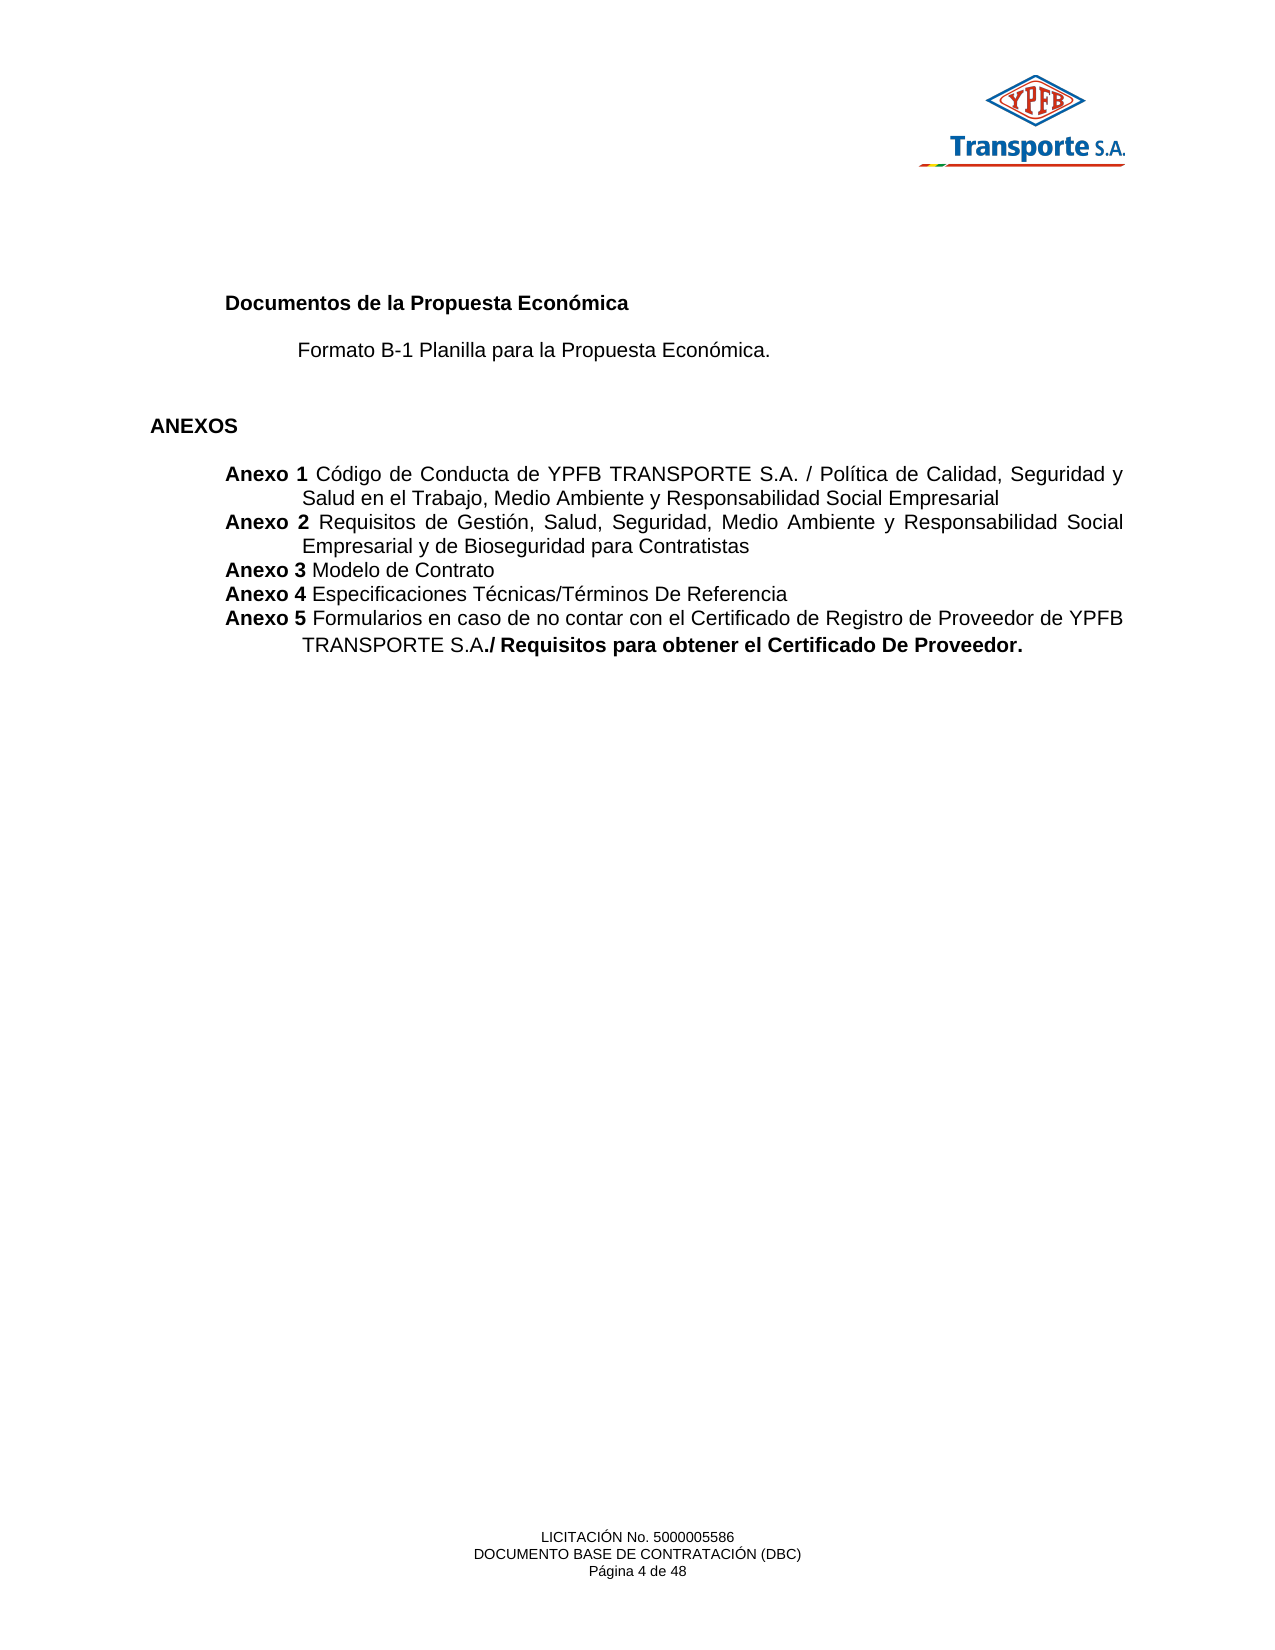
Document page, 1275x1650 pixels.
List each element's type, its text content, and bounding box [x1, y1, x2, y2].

text Anexo 1 Código de Conducta de YPFB TRANSPORTE S.A. / Política de Calidad, Seguridad y Salud en el Trabajo, Medio Ambiente y Responsabilidad Social Empresarial [225, 462, 1125, 510]
picture [918, 75, 1125, 167]
text Anexo 3 Modelo de Contrato [225, 558, 1125, 582]
text Anexo 2 Requisitos de Gestión, Salud, Seguridad, Medio Ambiente y Responsabilidad Social Empresarial y de Bioseguridad para Contratistas [225, 510, 1125, 558]
text Formato B-1 Planilla para la Propuesta Económica. [225, 338, 1125, 362]
text Anexo 5 Formularios en caso de no contar con el Certificado de Registro de Proveedor de YPFB TRANSPORTE S.A./ Requisitos para obtener el Certificado De Proveedor. [225, 606, 1125, 658]
text Anexo 4 Especificaciones Técnicas/Términos De Referencia [225, 582, 1125, 606]
text ANEXOS [150, 414, 1125, 438]
text Documentos de la Propuesta Económica [225, 290, 1125, 314]
